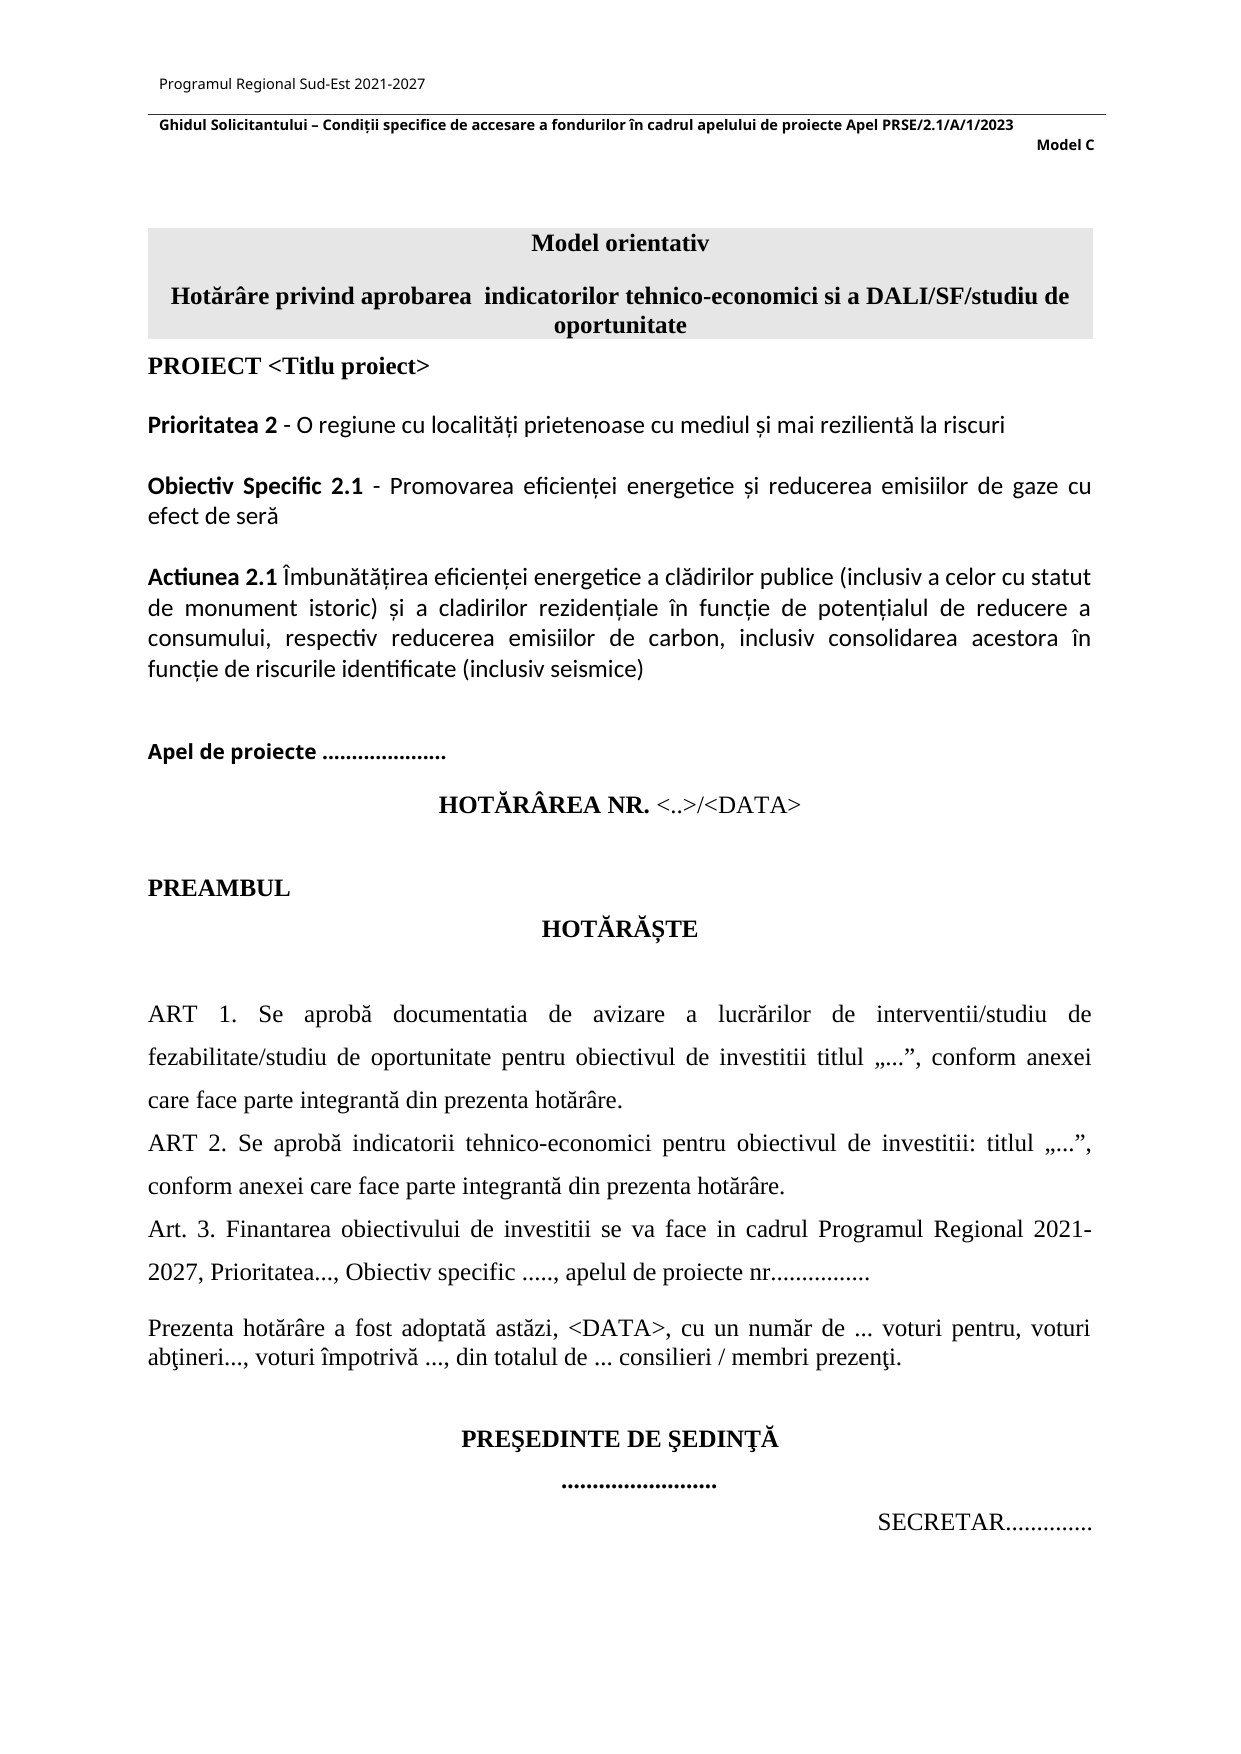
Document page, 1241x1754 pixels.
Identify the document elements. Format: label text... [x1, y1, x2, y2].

text Actiunea 2.1 Îmbunătățirea eficienței energetice a clădirilor publice (inclusiv a celor cu statut de monument istoric) și a cladirilor rezidențiale în funcție de potențialul de reducere a consumului, respectiv reducerea emisiilor de carbon, inclusiv consolidarea acestora în funcție de riscurile identificate (inclusiv seismice) [148, 562, 1093, 684]
list Hotărâre privind aprobarea indicatorilor tehnico-economici si a DALI/SF/studiu de oportunitate [148, 281, 1093, 339]
text PREŞEDINTE DE ŞEDINŢĂ [148, 1424, 1093, 1453]
text Prezenta hotărâre a fost adoptată astăzi, <DATA>, cu un număr de ... voturi pentru, voturi abţineri..., voturi împotrivă ..., din totalul de ... consilieri / membri prezenţi. [148, 1313, 1093, 1371]
text PROIECT <Titlu proiect> [148, 351, 1093, 380]
text ART 2. Se aprobă indicatorii tehnico-economici pentru obiectivul de investitii: titlul „...”, conform anexei care face parte integrantă din prezenta hotărâre. [148, 1128, 1093, 1200]
text ......................... [185, 1466, 1093, 1494]
text Art. 3. Finantarea obiectivului de investitii se va face in cadrul Programul Regional 2021-2027, Prioritatea..., Obiectiv specific ....., apelul de proiecte nr................ [148, 1214, 1093, 1286]
text Prioritatea 2 - O regiune cu localități prietenoase cu mediul și mai rezilientă la riscuri [148, 409, 1093, 439]
text ART 1. Se aprobă documentatia de avizare a lucrărilor de interventii/studiu de fezabilitate/studiu de oportunitate pentru obiectivul de investitii titlul „...”, conform anexei care face parte integrantă din prezenta hotărâre. [148, 999, 1093, 1114]
text SECRETAR.............. [185, 1507, 1093, 1536]
list Model orientativ [148, 228, 1093, 256]
text HOTĂRĂȘTE [148, 914, 1093, 943]
text HOTĂRÂREA NR. <..>/<DATA> [148, 791, 1093, 819]
text PREAMBUL [148, 873, 1093, 902]
text Apel de proiecte ..................... [148, 737, 1093, 766]
text Obiectiv Specific 2.1 - Promovarea eficienței energetice și reducerea emisiilor de gaze cu efect de seră [148, 470, 1093, 531]
